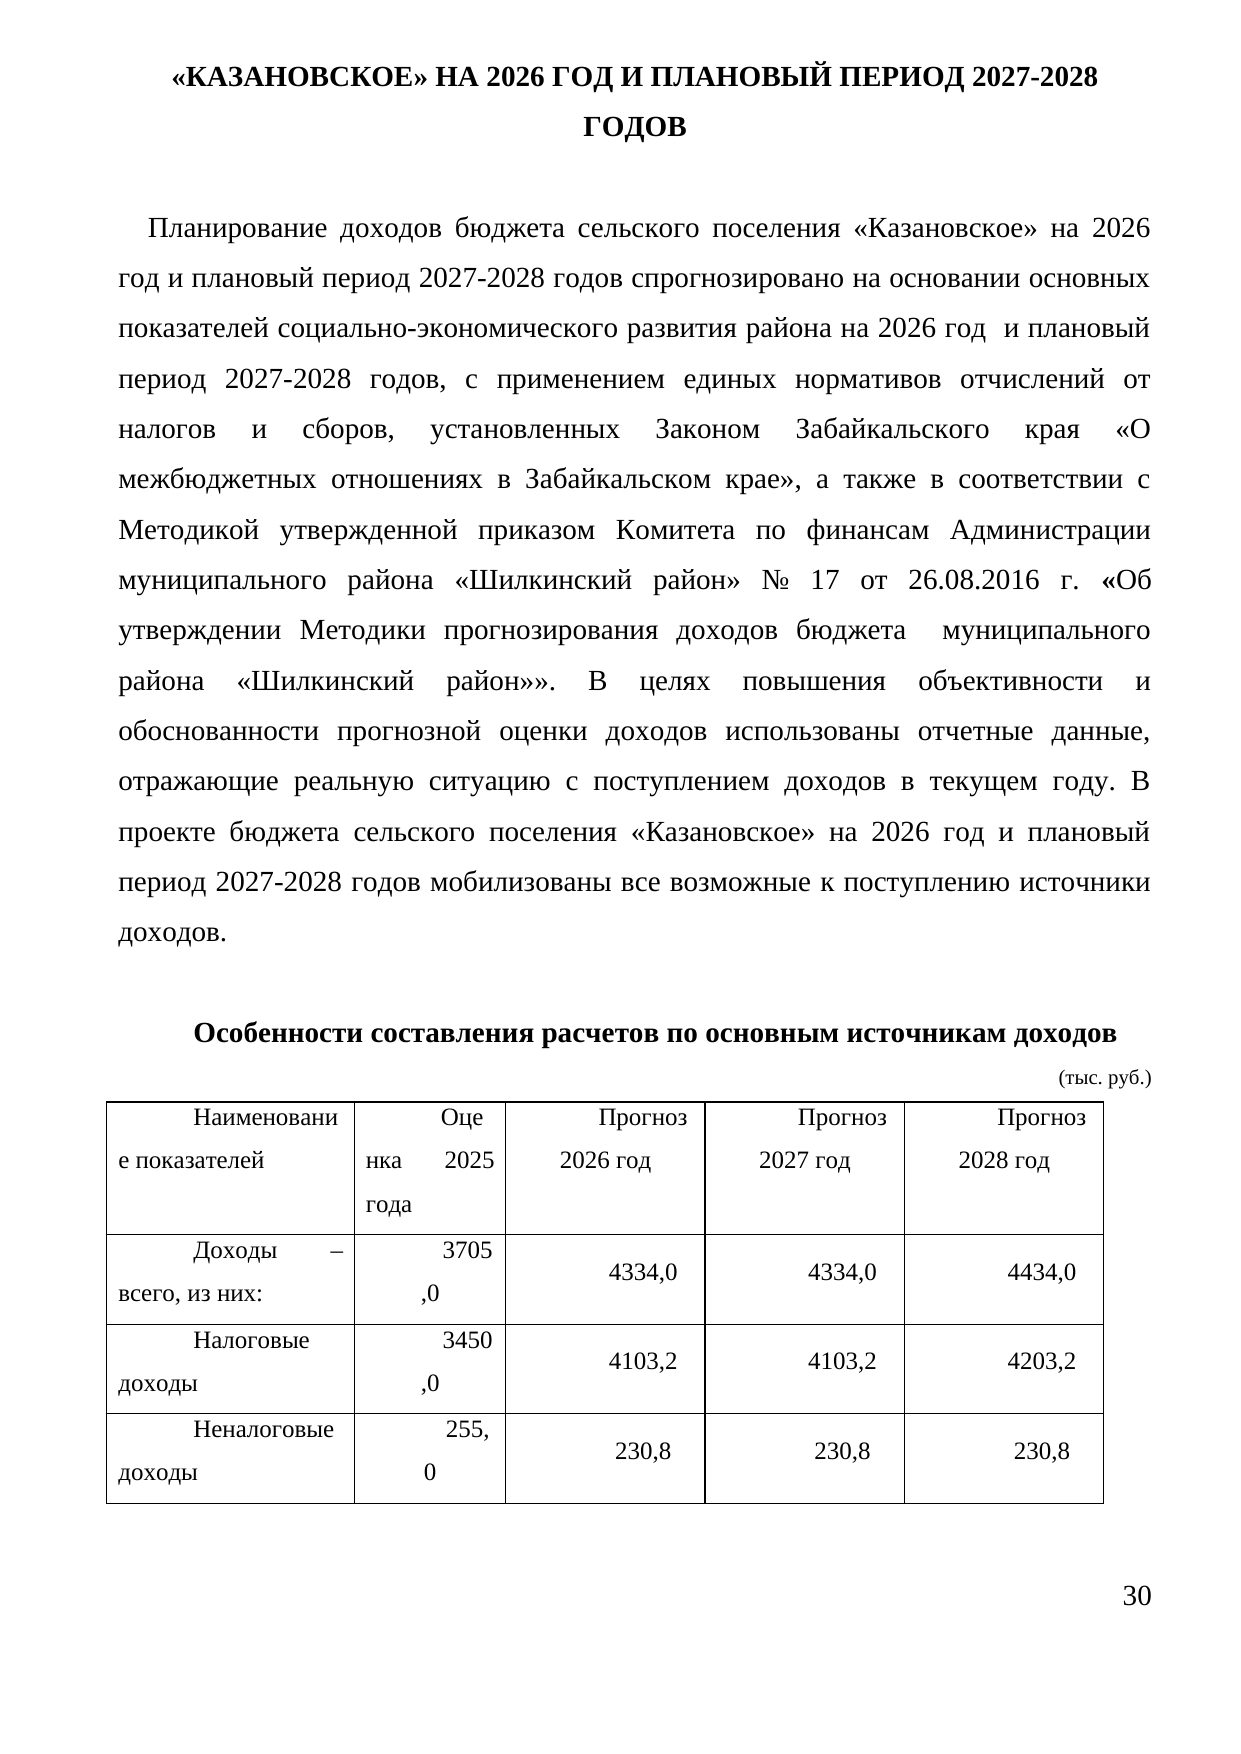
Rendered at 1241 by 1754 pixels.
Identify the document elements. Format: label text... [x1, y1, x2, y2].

table_cell 4103,2 [506, 1325, 704, 1413]
table_cell 4334,0 [706, 1235, 904, 1324]
table_cell 4203,2 [905, 1325, 1103, 1413]
table_header Наименование показателей [107, 1103, 354, 1234]
text Особенности составления расчетов по основным источникам доходов [118, 1015, 1152, 1048]
table_cell 230,8 [905, 1414, 1103, 1503]
table_cell 4334,0 [506, 1235, 704, 1324]
table_cell 230,8 [506, 1414, 704, 1503]
table_header Прогноз 2028 год [905, 1103, 1103, 1234]
table_cell 255,0 [355, 1414, 505, 1503]
table_header Прогноз 2027 год [706, 1103, 904, 1234]
table_cell 3450,0 [355, 1325, 505, 1413]
table_cell 3705,0 [355, 1235, 505, 1324]
table_cell 4434,0 [905, 1235, 1103, 1324]
text (тыс. руб.) [118, 1065, 1152, 1089]
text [118, 59, 1152, 143]
table_header Прогноз 2026 год [506, 1103, 704, 1234]
table_cell Налоговые доходы [107, 1325, 354, 1413]
table_cell 4103,2 [706, 1325, 904, 1413]
table_header Оценка 2025 года [355, 1103, 505, 1234]
table_cell 230,8 [706, 1414, 904, 1503]
table_cell Неналоговые доходы [107, 1414, 354, 1503]
text Планирование доходов бюджета сельского поселения «Казановское» на 2026 год и плановый период 2027-2028 годов спрогнозировано на основании основных показателей социально-экономического развития района на 2026 год и плановый период 2027-2028 годов, с применением единых нормативов отчислений от налогов и сборов, установленных Законом Забайкальского края «О межбюджетных отношениях в Забайкальском крае», а также в соответствии с Методикой утвержденной приказом Комитета по финансам Администрации муниципального района «Шилкинский район» № 17 от 26.08.2016 г. «Об утверждении Методики прогнозирования доходов бюджета муниципального района «Шилкинский район»». В целях повышения объективности и обоснованности прогнозной оценки доходов использованы отчетные данные, отражающие реальную ситуацию с поступлением доходов в текущем году. В проекте бюджета сельского поселения «Казановское» на 2026 год и плановый период 2027-2028 годов мобилизованы все возможные к поступлению источники доходов. [118, 210, 1152, 948]
table_cell Доходы –всего, из них: [107, 1235, 354, 1324]
